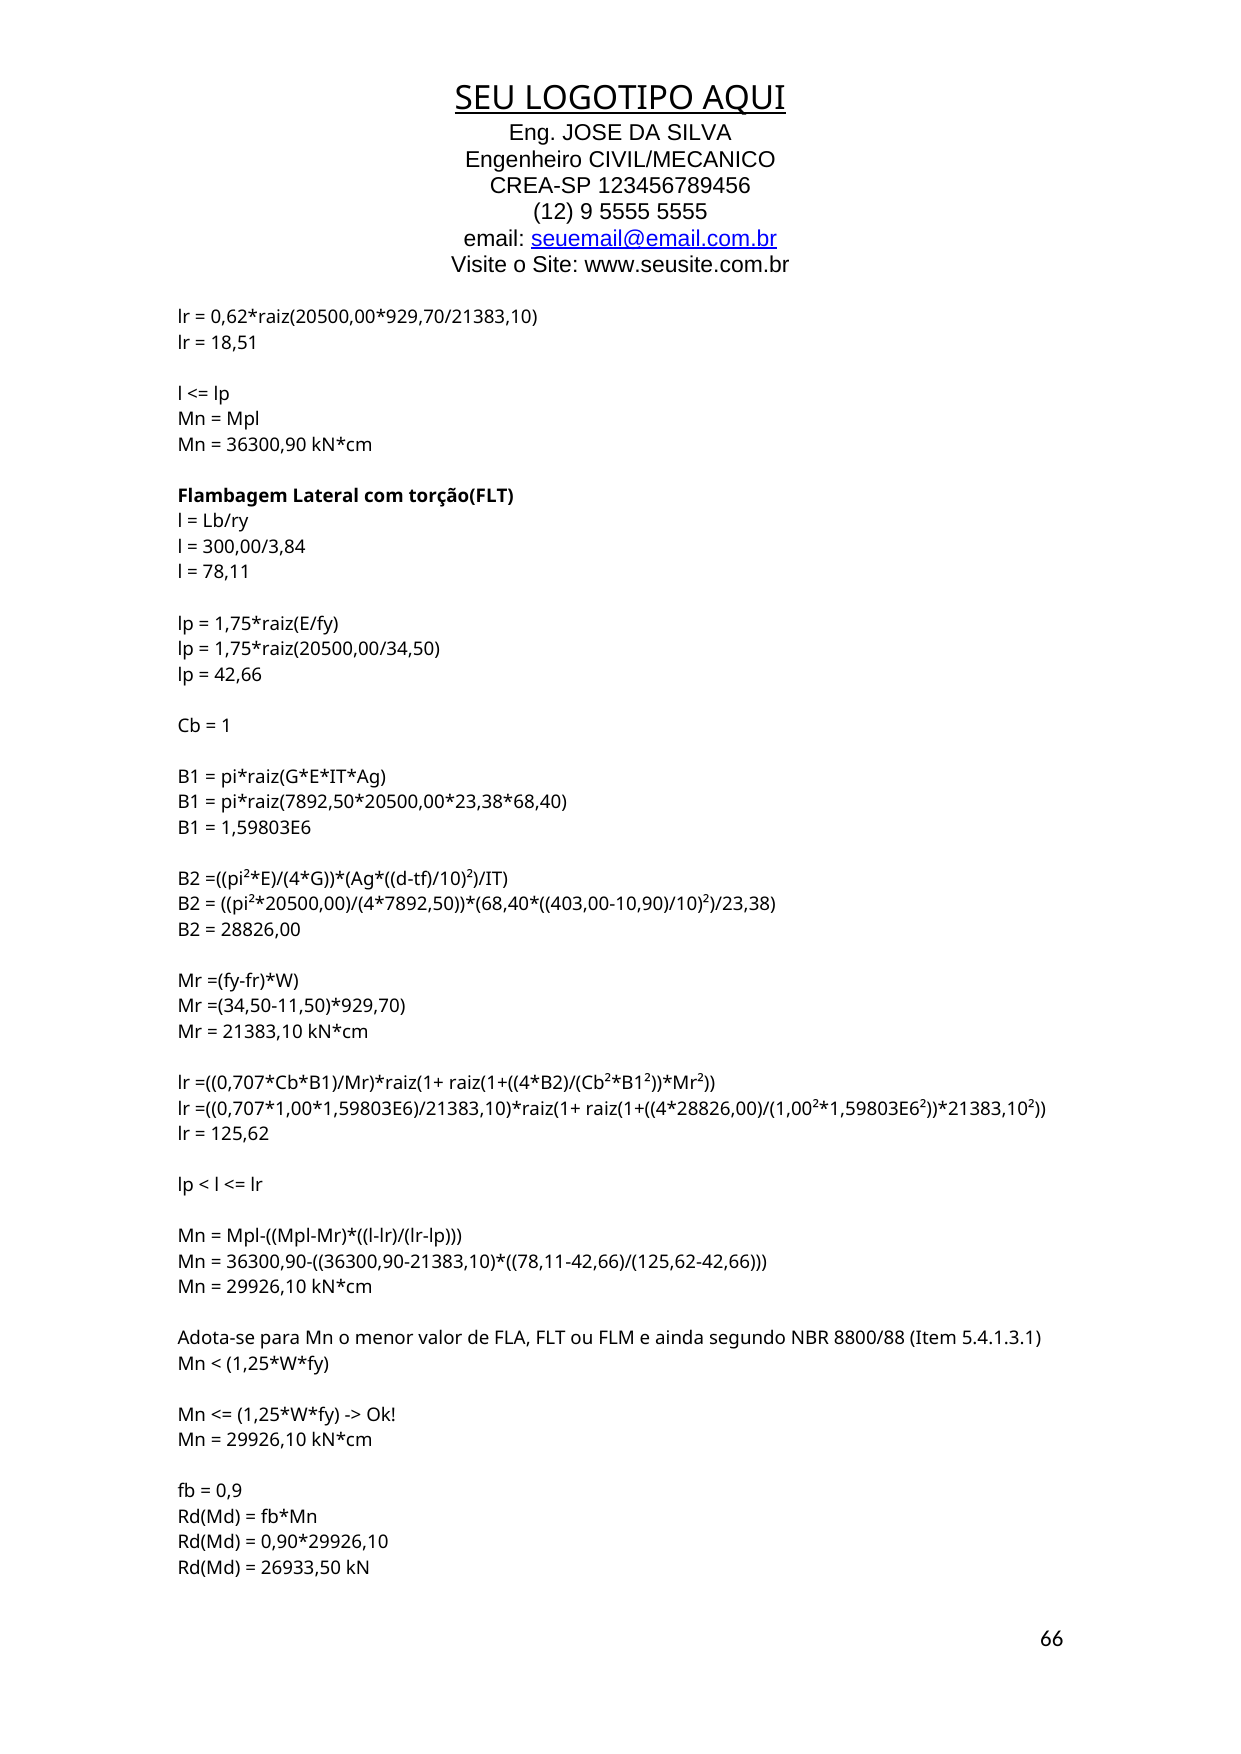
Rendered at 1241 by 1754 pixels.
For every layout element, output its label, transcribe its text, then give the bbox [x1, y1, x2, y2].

text l = Lb/ry [177, 508, 1063, 533]
text Mn = 36300,90 kN*cm [177, 431, 1063, 457]
text Mn = 36300,90-((36300,90-21383,10)*((78,11-42,66)/(125,62-42,66))) [177, 1248, 1063, 1273]
text l <= lp [177, 380, 1063, 406]
text Adota-se para Mn o menor valor de FLA, FLT ou FLM e ainda segundo NBR 8800/88 (Item 5.4.1.3.1) Mn < (1,25*W*fy) [177, 1324, 1063, 1376]
text l = 300,00/3,84 [177, 533, 1063, 559]
text Rd(Md) = fb*Mn [177, 1503, 1063, 1529]
text Mn = Mpl [177, 406, 1063, 431]
text lr = 125,62 [177, 1120, 1063, 1146]
text lp = 1,75*raiz(20500,00/34,50) [177, 635, 1063, 661]
text Cb = 1 [177, 712, 1063, 737]
text Mn = 29926,10 kN*cm [177, 1427, 1063, 1452]
text lp = 42,66 [177, 661, 1063, 686]
text lr = 0,62*raiz(20500,00*929,70/21383,10) [177, 304, 1063, 329]
text Mr =(34,50-11,50)*929,70) [177, 993, 1063, 1018]
text lr = 18,51 [177, 329, 1063, 355]
text lr =((0,707*Cb*B1)/Mr)*raiz(1+ raiz(1+((4*B2)/(Cb²*B1²))*Mr²)) [177, 1069, 1063, 1095]
text B1 = 1,59803E6 [177, 814, 1063, 839]
text B1 = pi*raiz(7892,50*20500,00*23,38*68,40) [177, 788, 1063, 814]
text B1 = pi*raiz(G*E*IT*Ag) [177, 763, 1063, 788]
text B2 = ((pi²*20500,00)/(4*7892,50))*(68,40*((403,00-10,90)/10)²)/23,38) [177, 891, 1063, 916]
text Mn = 29926,10 kN*cm [177, 1273, 1063, 1299]
text Mn <= (1,25*W*fy) -> Ok! [177, 1401, 1063, 1427]
text Mr =(fy-fr)*W) [177, 967, 1063, 993]
text lr =((0,707*1,00*1,59803E6)/21383,10)*raiz(1+ raiz(1+((4*28826,00)/(1,00²*1,59803E6²))*21383,10²)) [177, 1095, 1063, 1120]
text l = 78,11 [177, 559, 1063, 584]
text lp < l <= lr [177, 1171, 1063, 1197]
text lp = 1,75*raiz(E/fy) [177, 610, 1063, 635]
text fb = 0,9 [177, 1478, 1063, 1503]
text Rd(Md) = 26933,50 kN [177, 1554, 1063, 1580]
text Mr = 21383,10 kN*cm [177, 1018, 1063, 1044]
text B2 =((pi²*E)/(4*G))*(Ag*((d-tf)/10)²)/IT) [177, 865, 1063, 891]
text B2 = 28826,00 [177, 916, 1063, 942]
text Mn = Mpl-((Mpl-Mr)*((l-lr)/(lr-lp))) [177, 1222, 1063, 1248]
text Rd(Md) = 0,90*29926,10 [177, 1529, 1063, 1554]
text Flambagem Lateral com torção(FLT) [177, 482, 1063, 508]
